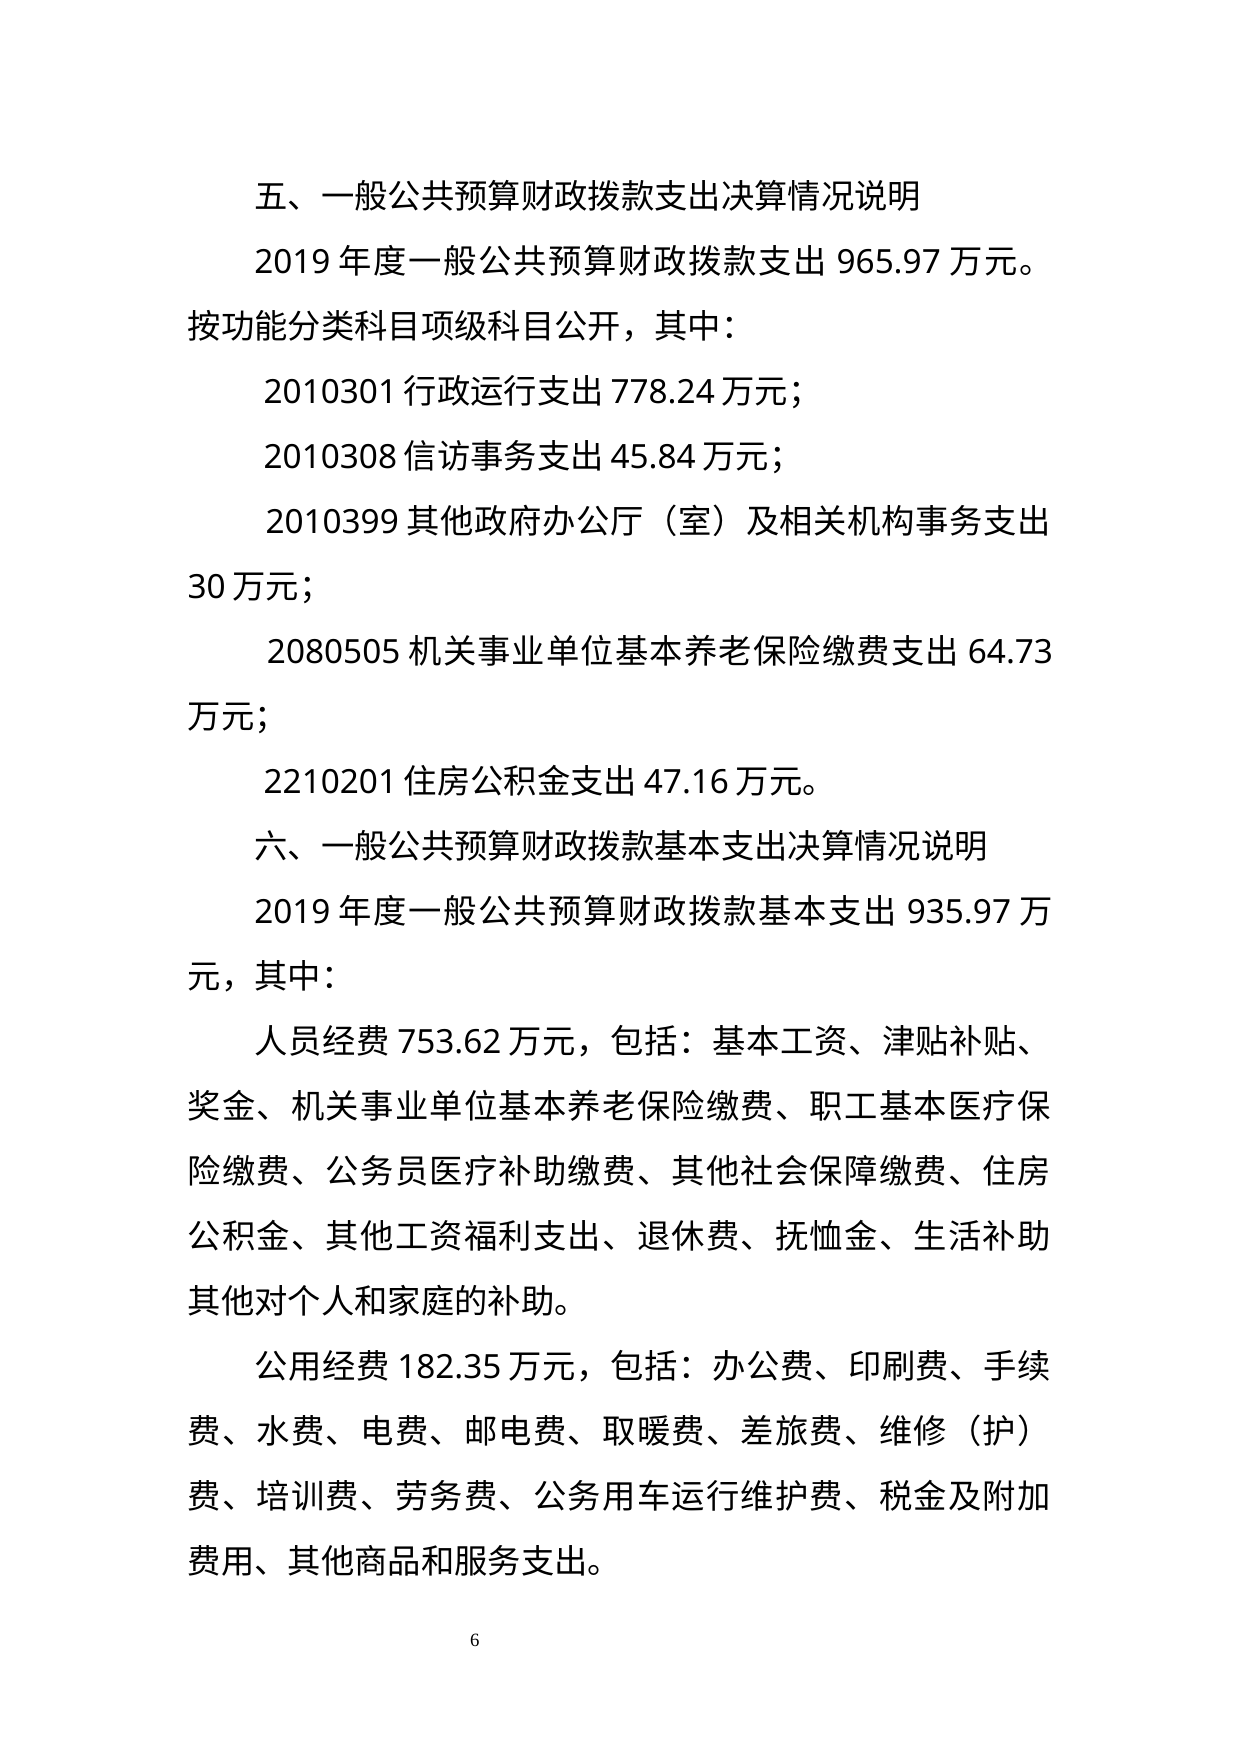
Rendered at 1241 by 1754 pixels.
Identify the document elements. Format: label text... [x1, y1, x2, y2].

text 六、一般公共预算财政拨款基本支出决算情况说明 [187, 812, 1053, 877]
text 2210201住房公积金支出47.16万元。 [187, 747, 1053, 812]
text 公用经费182.35万元，包括：办公费、印刷费、手续费、水费、电费、邮电费、取暖费、差旅费、维修（护）费、培训费、劳务费、公务用车运行维护费、税金及附加费用、其他商品和服务支出。 [187, 1332, 1053, 1592]
text 五、一般公共预算财政拨款支出决算情况说明 [187, 162, 1053, 227]
text 2080505机关事业单位基本养老保险缴费支出64.73万元； [187, 617, 1053, 747]
text 人员经费753.62万元，包括：基本工资、津贴补贴、奖金、机关事业单位基本养老保险缴费、职工基本医疗保险缴费、公务员医疗补助缴费、其他社会保障缴费、住房公积金、其他工资福利支出、退休费、抚恤金、生活补助、其他对个人和家庭的补助。 [187, 1007, 1053, 1332]
text 2010308信访事务支出45.84万元； [187, 422, 1053, 487]
text 2010301行政运行支出778.24万元； [187, 357, 1053, 422]
text 2010399其他政府办公厅（室）及相关机构事务支出30万元； [187, 487, 1053, 617]
text 2019年度一般公共预算财政拨款基本支出935.97万元，其中： [187, 877, 1053, 1007]
text 2019年度一般公共预算财政拨款支出965.97万元。按功能分类科目项级科目公开，其中： [187, 227, 1053, 357]
